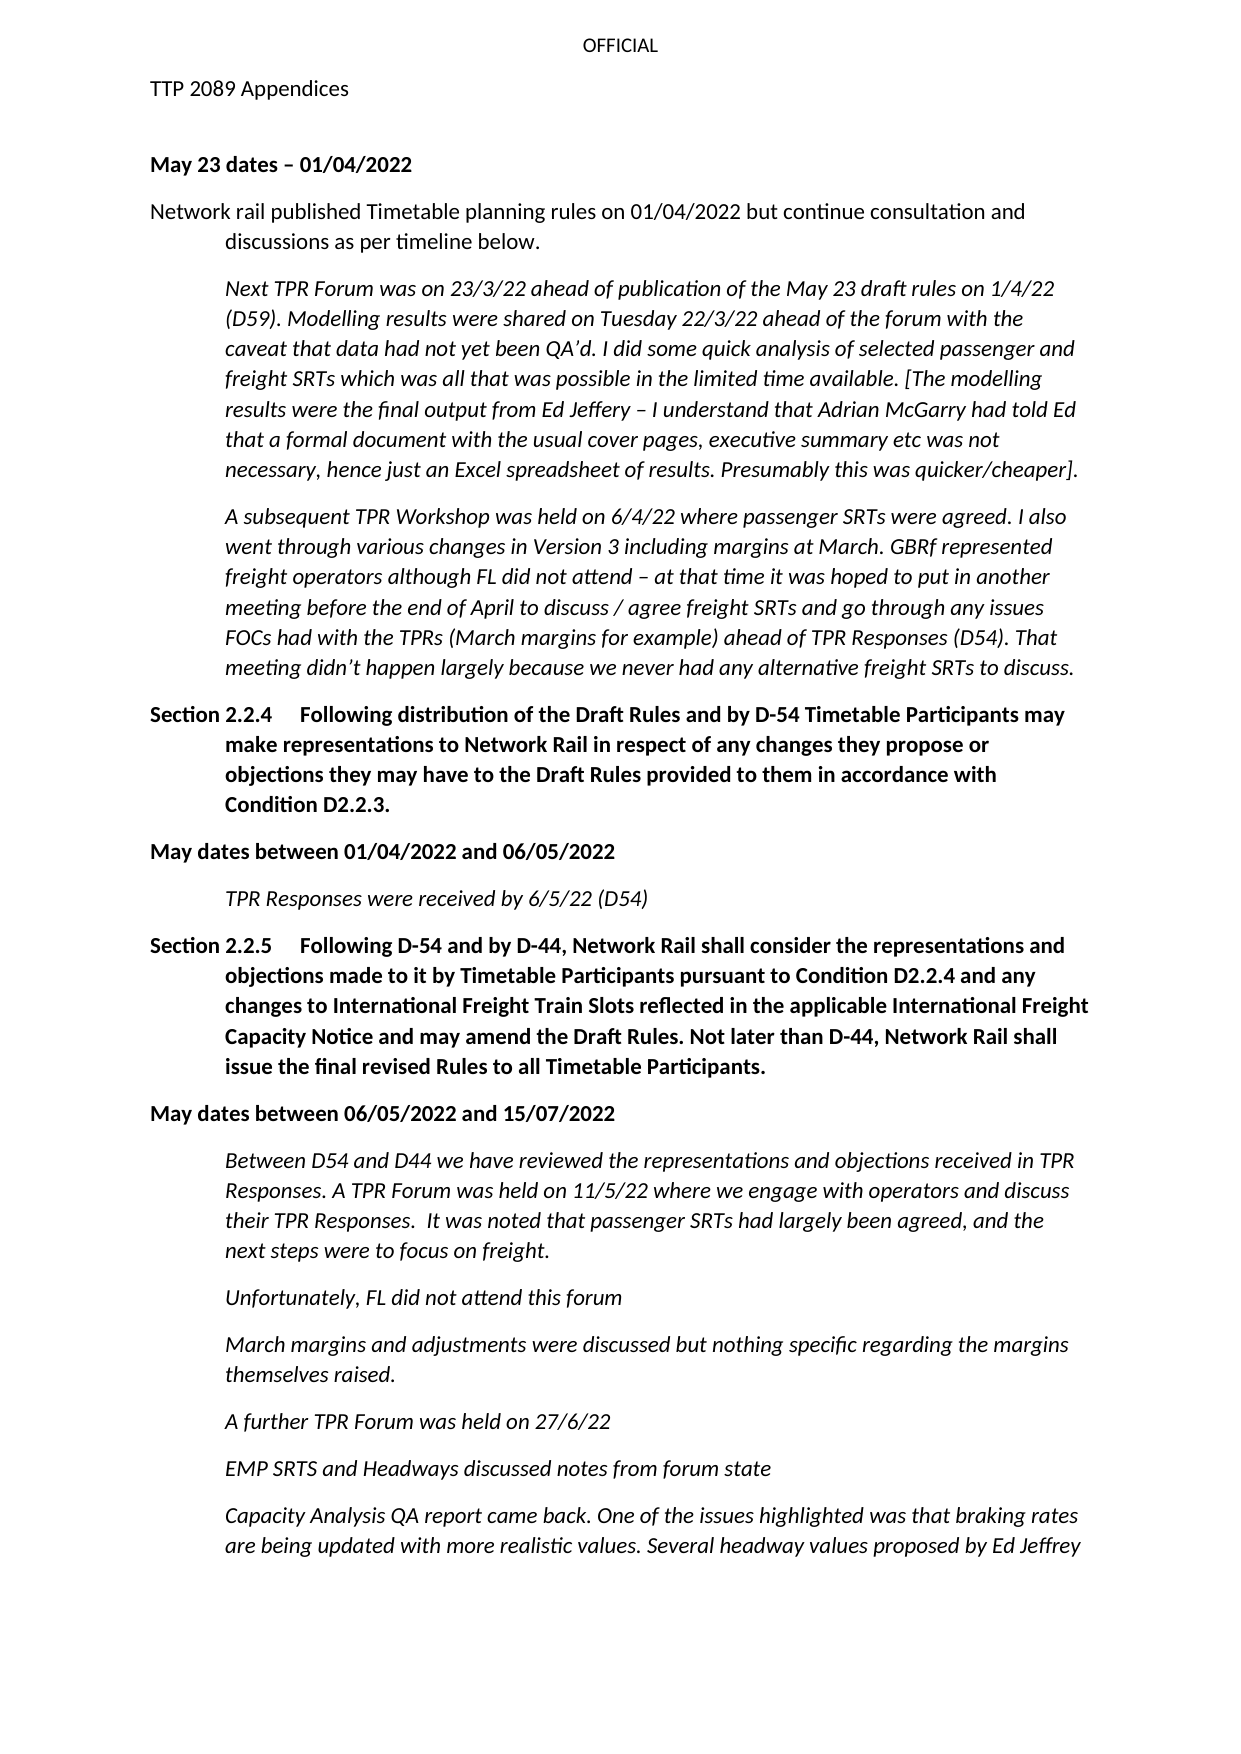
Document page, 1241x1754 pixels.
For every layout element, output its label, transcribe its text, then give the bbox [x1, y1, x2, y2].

text May 23 dates – 01/04/2022 [150, 150, 1090, 178]
text Between D54 and D44 we have reviewed the representations and objections received in TPR Responses. A TPR Forum was held on 11/5/22 where we engage with operators and discuss their TPR Responses. It was noted that passenger SRTs had largely been agreed, and the next steps were to focus on freight. [225, 1146, 1090, 1264]
text Network rail published Timetable planning rules on 01/04/2022 but continue consultation and discussions as per timeline below. [150, 197, 1090, 255]
text Section 2.2.5 Following D-54 and by D-44, Network Rail shall consider the representations and objections made to it by Timetable Participants pursuant to Condition D2.2.4 and any changes to International Freight Train Slots reflected in the applicable International Freight Capacity Notice and may amend the Draft Rules. Not later than D-44, Network Rail shall issue the final revised Rules to all Timetable Participants. [150, 931, 1090, 1080]
text Section 2.2.4 Following distribution of the Draft Rules and by D-54 Timetable Participants may make representations to Network Rail in respect of any changes they propose or objections they may have to the Draft Rules provided to them in accordance with Condition D2.2.3. [150, 700, 1090, 819]
text EMP SRTS and Headways discussed notes from forum state [225, 1454, 1090, 1482]
text A subsequent TPR Workshop was held on 6/4/22 where passenger SRTs were agreed. I also went through various changes in Version 3 including margins at March. GBRf represented freight operators although FL did not attend – at that time it was hoped to put in another meeting before the end of April to discuss / agree freight SRTs and go through any issues FOCs had with the TPRs (March margins for example) ahead of TPR Responses (D54). That meeting didn’t happen largely because we never had any alternative freight SRTs to discuss. [225, 502, 1090, 681]
text Unfortunately, FL did not attend this forum [225, 1283, 1090, 1311]
text TPR Responses were received by 6/5/22 (D54) [150, 884, 1090, 912]
text March margins and adjustments were discussed but nothing specific regarding the margins themselves raised. [225, 1330, 1090, 1388]
text Next TPR Forum was on 23/3/22 ahead of publication of the May 23 draft rules on 1/4/22 (D59). Modelling results were shared on Tuesday 22/3/22 ahead of the forum with the caveat that data had not yet been QA’d. I did some quick analysis of selected passenger and freight SRTs which was all that was possible in the limited time available. [The modelling results were the final output from Ed Jeffery – I understand that Adrian McGarry had told Ed that a formal document with the usual cover pages, executive summary etc was not necessary, hence just an Excel spreadsheet of results. Presumably this was quicker/cheaper]. [225, 274, 1090, 483]
text A further TPR Forum was held on 27/6/22 [225, 1407, 1090, 1435]
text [225, 1501, 1090, 1559]
text May dates between 06/05/2022 and 15/07/2022 [150, 1099, 1090, 1127]
text May dates between 01/04/2022 and 06/05/2022 [150, 837, 1090, 866]
